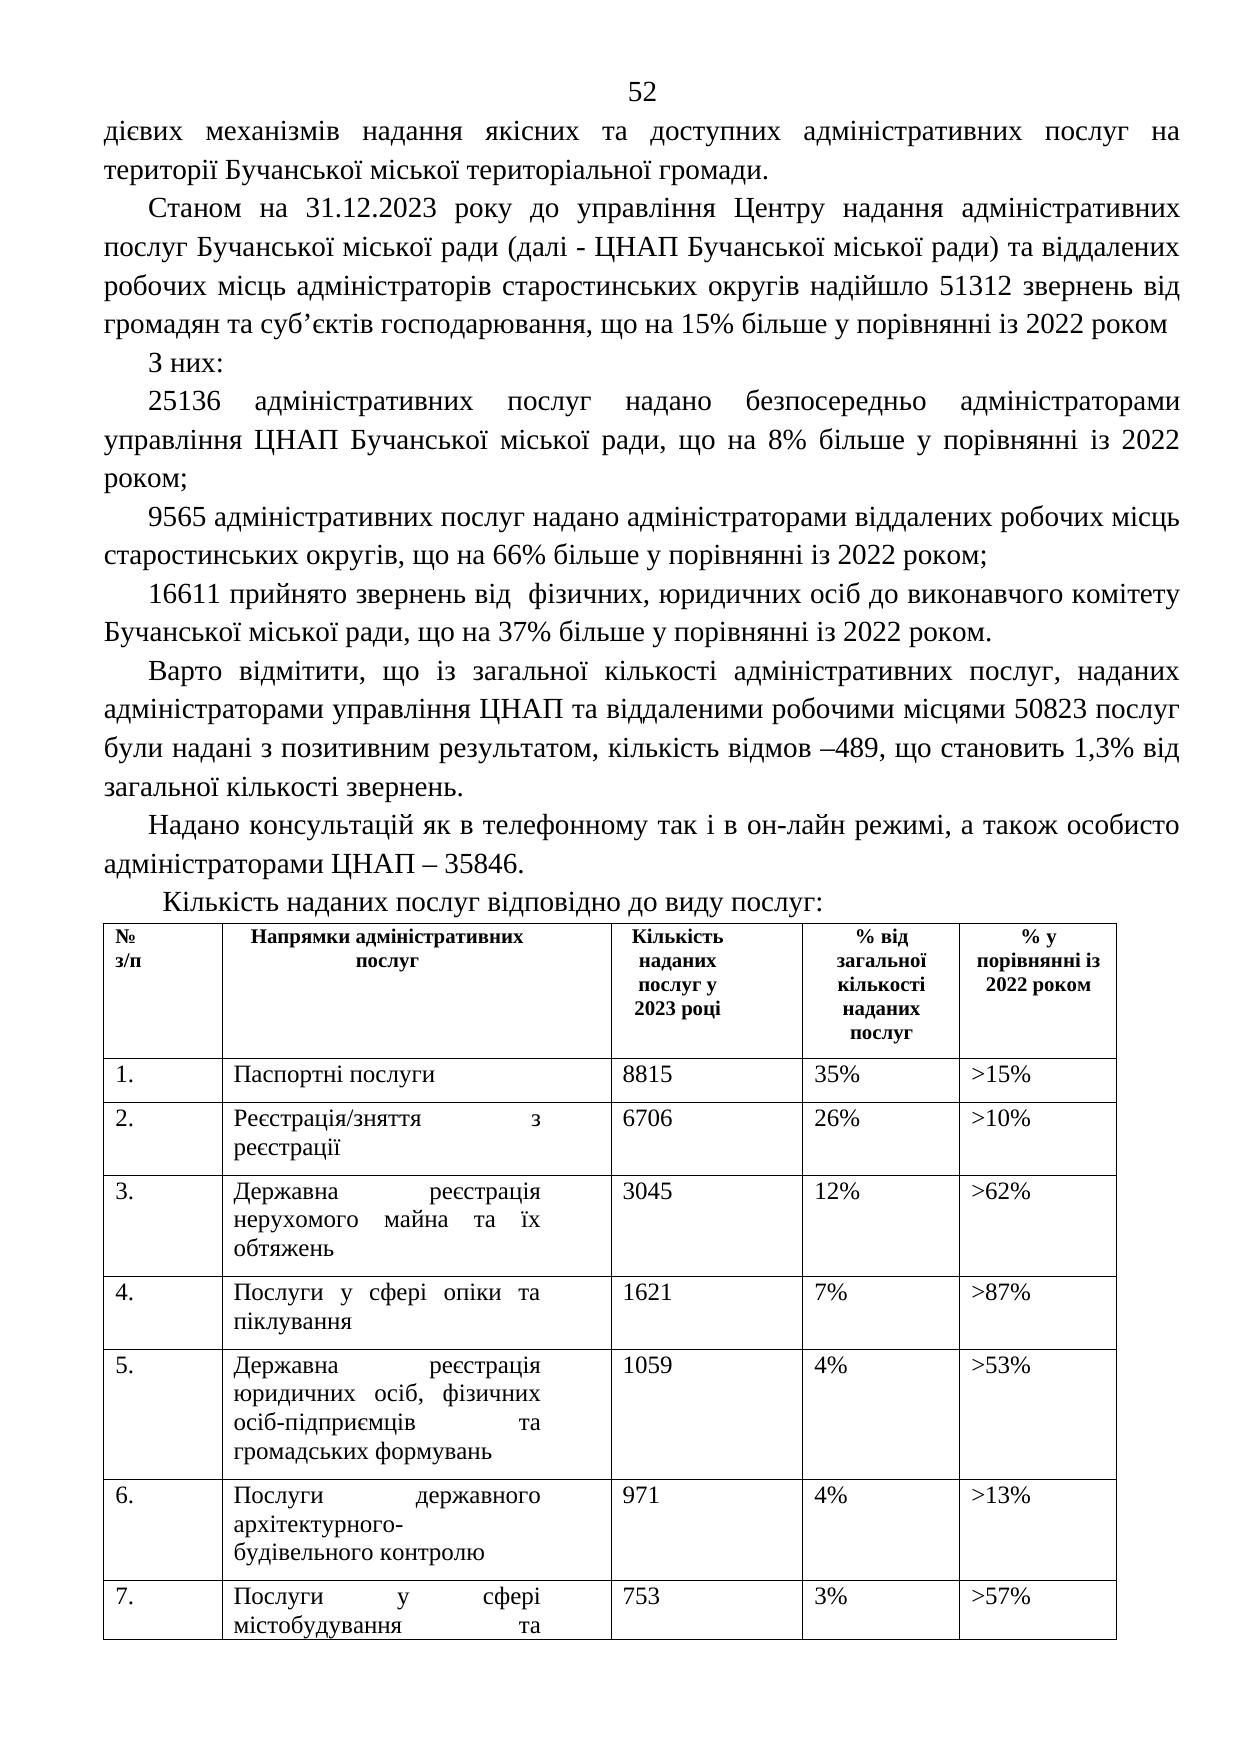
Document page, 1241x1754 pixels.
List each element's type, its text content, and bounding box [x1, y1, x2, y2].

table_cell 6706 [612, 1103, 802, 1175]
table_cell Паспортні послуги [223, 1059, 611, 1102]
table_cell 3. [104, 1176, 222, 1276]
table_cell 26% [803, 1103, 959, 1175]
table_cell 1. [104, 1059, 222, 1102]
table_cell 971 [612, 1480, 802, 1580]
table_cell 8815 [612, 1059, 802, 1102]
table_cell >53% [960, 1350, 1116, 1479]
text Варто відмітити, що із загальної кількості адміністративних послуг, наданих адміністраторами управління ЦНАП та віддаленими робочими місцями 50823 послуг були надані з позитивним результатом, кількість відмов –489, що становить 1,3% від загальної кількості звернень. [103, 653, 1181, 802]
table_header Напрямки адміністративних послуг [223, 924, 611, 1058]
table_cell Державна реєстрація нерухомого майна та їх обтяжень [223, 1176, 611, 1276]
table_cell 7. [104, 1581, 222, 1639]
text Кількість наданих послуг відповідно до виду послуг: [103, 884, 1181, 918]
text 16611 прийнято звернень від фізичних, юридичних осіб до виконавчого комітету Бучанської міської ради, що на 37% більше у порівнянні із 2022 роком. [103, 576, 1181, 648]
table_cell Послуги у сфері опіки та піклування [223, 1277, 611, 1349]
table_cell Державна реєстрація юридичних осіб, фізичних осіб-підприємців та громадських формувань [223, 1350, 611, 1479]
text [103, 113, 1181, 186]
table_cell 4% [803, 1480, 959, 1580]
table_cell 4. [104, 1277, 222, 1349]
table_header % від загальної кількості наданих послуг [803, 924, 959, 1058]
table_cell 35% [803, 1059, 959, 1102]
text З них: [103, 345, 1181, 378]
table_cell >10% [960, 1103, 1116, 1175]
table_cell >87% [960, 1277, 1116, 1349]
table_cell 7% [803, 1277, 959, 1349]
table_cell 3045 [612, 1176, 802, 1276]
text Станом на 31.12.2023 року до управління Центру надання адміністративних послуг Бучанської міської ради (далі - ЦНАП Бучанської міської ради) та віддалених робочих місць адміністраторів старостинських округів надійшло 51312 звернень від громадян та суб’єктів господарювання, що на 15% більше у порівнянні із 2022 роком [103, 191, 1181, 340]
text Надано консультацій як в телефонному так і в он-лайн режимі, а також особисто адміністраторами ЦНАП – 35846. [103, 807, 1181, 879]
table_cell 1059 [612, 1350, 802, 1479]
table_cell 3% [803, 1581, 959, 1639]
table_cell 1621 [612, 1277, 802, 1349]
table_cell 12% [803, 1176, 959, 1276]
text 9565 адміністративних послуг надано адміністраторами віддалених робочих місць старостинських округів, що на 66% більше у порівнянні із 2022 роком; [103, 499, 1181, 571]
table_cell 5. [104, 1350, 222, 1479]
table_cell >62% [960, 1176, 1116, 1276]
text 25136 адміністративних послуг надано безпосередньо адміністраторами управління ЦНАП Бучанської міської ради, що на 8% більше у порівнянні із 2022 роком; [103, 383, 1181, 494]
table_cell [223, 1581, 611, 1639]
table_cell 4% [803, 1350, 959, 1479]
table_cell Реєстрація/зняття з реєстрації [223, 1103, 611, 1175]
table_header № з/п [104, 924, 222, 1058]
table_cell >15% [960, 1059, 1116, 1102]
table_cell 753 [612, 1581, 802, 1639]
table_header % у порівнянні із 2022 роком [960, 924, 1116, 1058]
table_cell >13% [960, 1480, 1116, 1580]
table_cell 2. [104, 1103, 222, 1175]
table_cell 6. [104, 1480, 222, 1580]
table_cell >57% [960, 1581, 1116, 1639]
table_header Кількість наданих послуг у 2023 році [612, 924, 802, 1058]
table_cell Послуги державного архітектурного-будівельного контролю [223, 1480, 611, 1580]
